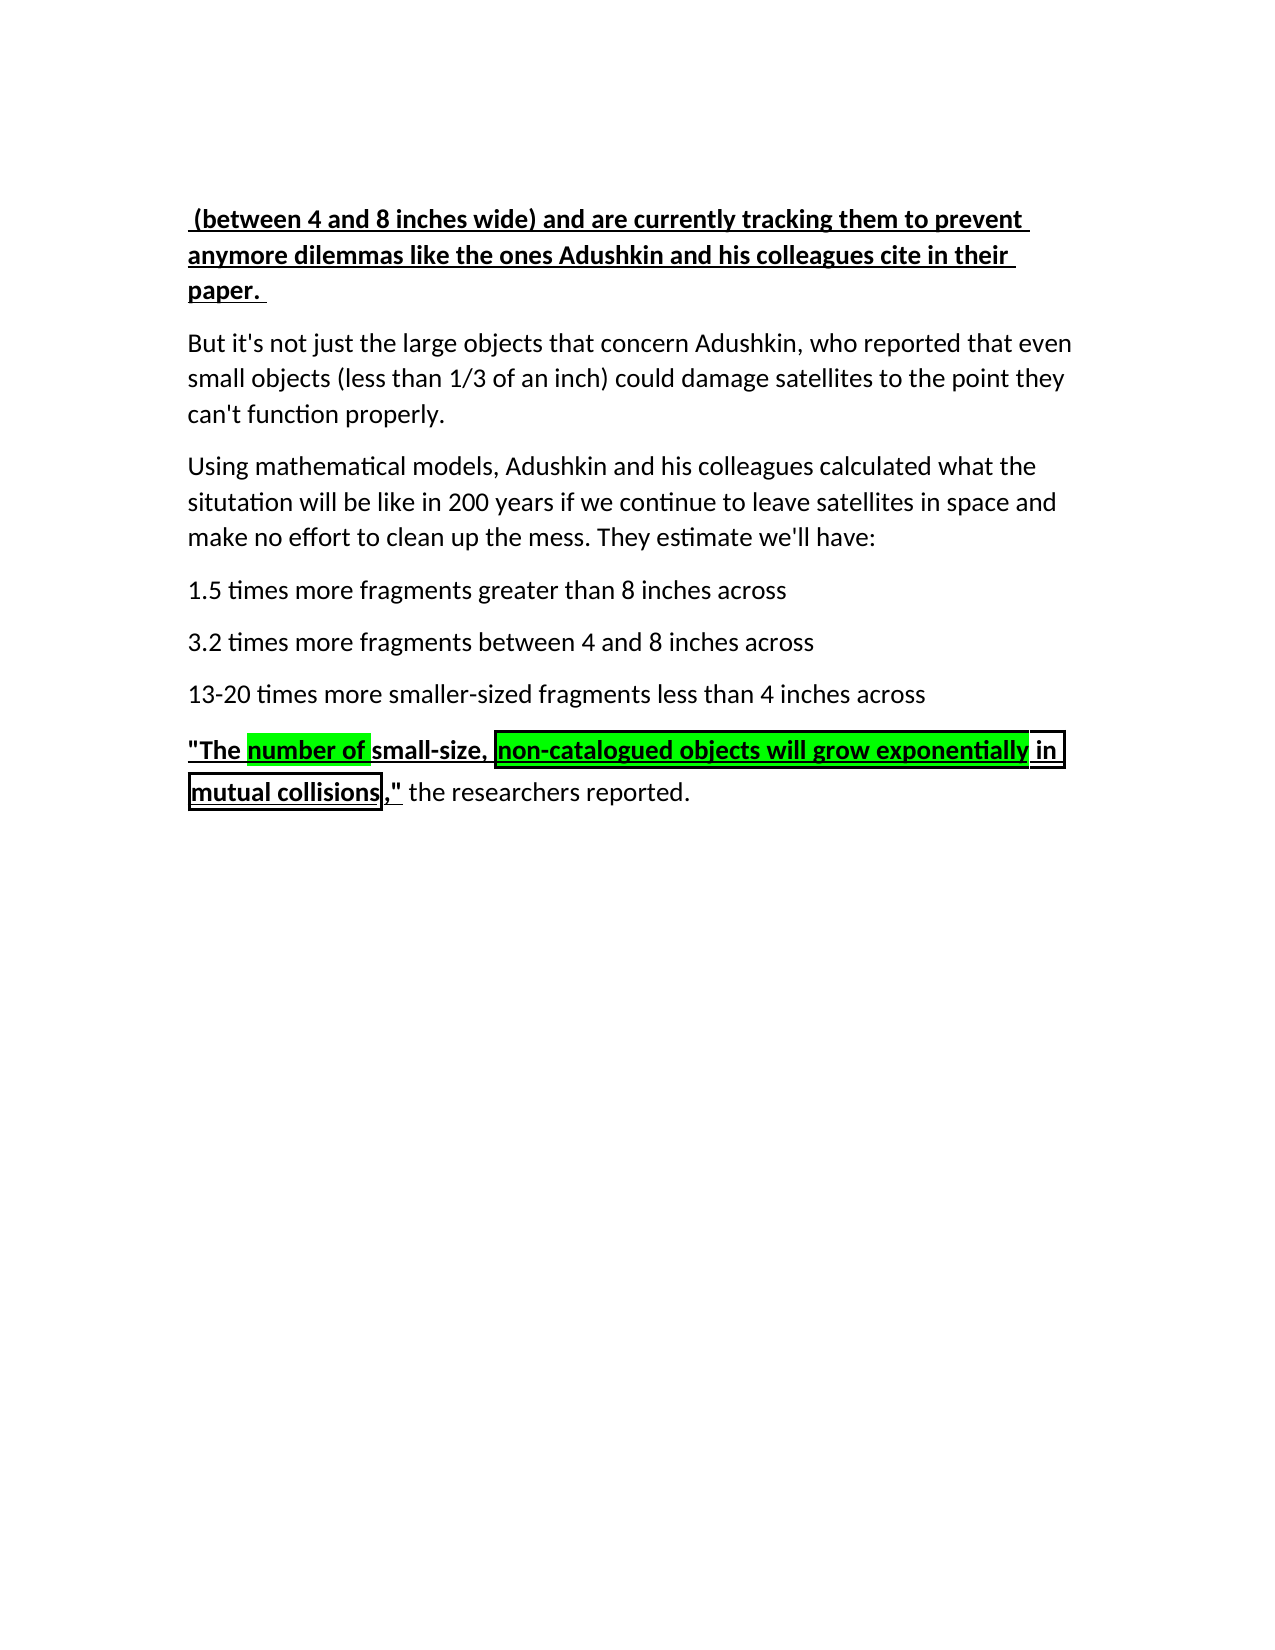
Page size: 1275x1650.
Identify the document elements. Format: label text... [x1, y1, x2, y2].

text Using mathematical models, Adushkin and his colleagues calculated what the situtation will be like in 200 years if we continue to leave satellites in space and make no effort to clean up the mess. They estimate we'll have: [187, 449, 1087, 554]
text 13-20 times more smaller-sized fragments less than 4 inches across [187, 677, 1087, 711]
text But it's not just the large objects that concern Adushkin, who reported that even small objects (less than 1/3 of an inch) could damage satellites to the point they can't function properly. [187, 326, 1087, 430]
text (between 4 and 8 inches wide) and are currently tracking them to prevent anymore dilemmas like the ones Adushkin and his colleagues cite in their paper. [187, 202, 1087, 307]
text "The number of small-size, non-catalogued objects will grow exponentially in mutual collisions," the researchers reported. [187, 730, 1087, 811]
text 1.5 times more fragments greater than 8 inches across [187, 573, 1087, 606]
text 3.2 times more fragments between 4 and 8 inches across [187, 625, 1087, 658]
